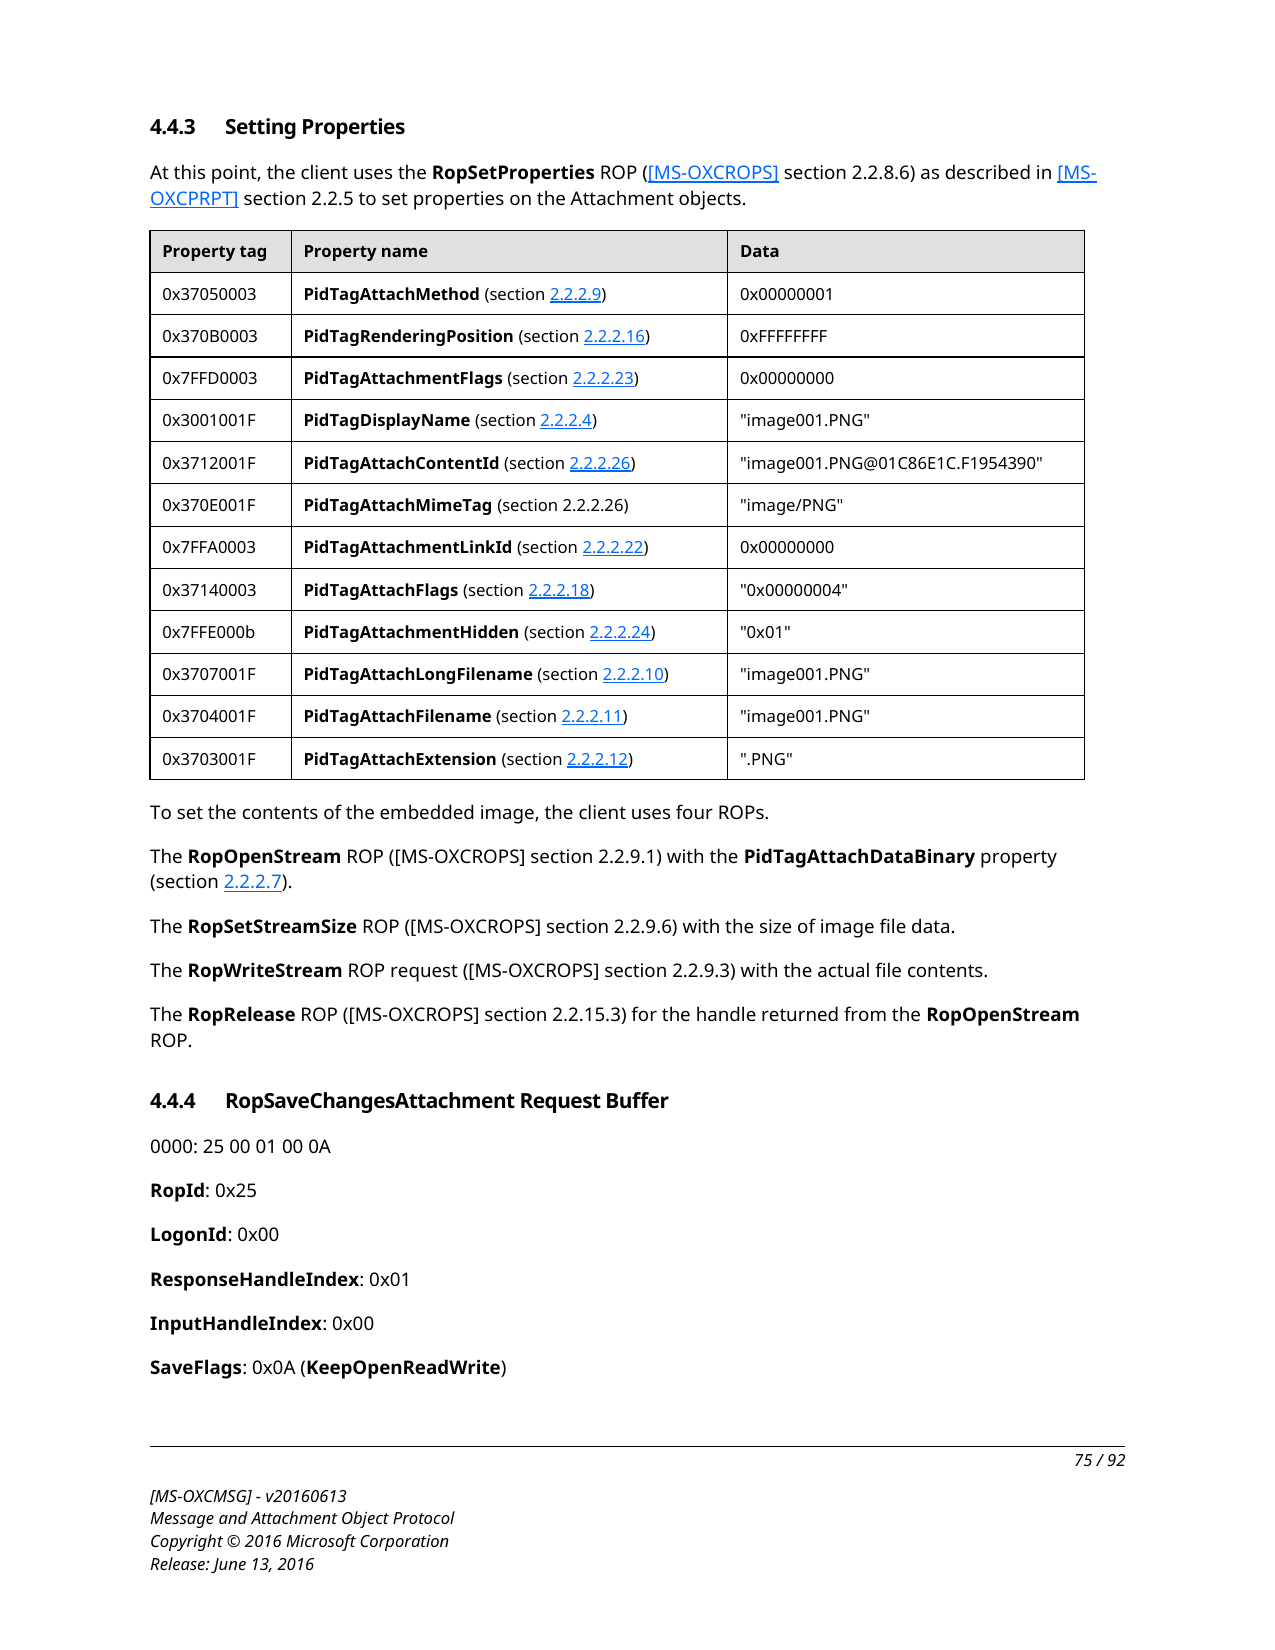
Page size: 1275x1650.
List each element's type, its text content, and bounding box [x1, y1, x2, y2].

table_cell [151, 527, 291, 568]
text InputHandleIndex: 0x00 [150, 1310, 1125, 1336]
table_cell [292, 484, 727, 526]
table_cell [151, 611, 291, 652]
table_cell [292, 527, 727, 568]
subtitle RopSaveChangesAttachment Request Buffer [150, 1086, 1125, 1114]
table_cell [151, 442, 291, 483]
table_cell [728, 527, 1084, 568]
text SaveFlags: 0x0A (KeepOpenReadWrite) [150, 1354, 1125, 1380]
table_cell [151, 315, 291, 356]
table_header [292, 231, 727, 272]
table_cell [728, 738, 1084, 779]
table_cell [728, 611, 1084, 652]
text The RopRelease ROP ([MS-OXCROPS] section 2.2.15.3) for the handle returned from the RopOpenStream ROP. [150, 1002, 1125, 1053]
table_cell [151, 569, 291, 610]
text To set the contents of the embedded image, the client uses four ROPs. [150, 799, 1125, 824]
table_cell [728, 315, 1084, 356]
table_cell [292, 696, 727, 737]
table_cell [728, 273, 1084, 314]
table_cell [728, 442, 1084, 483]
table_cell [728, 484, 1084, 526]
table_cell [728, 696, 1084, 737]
text ResponseHandleIndex: 0x01 [150, 1266, 1125, 1292]
text The RopSetStreamSize ROP ([MS-OXCROPS] section 2.2.9.6) with the size of image file data. [150, 913, 1125, 939]
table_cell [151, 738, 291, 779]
text At this point, the client uses the RopSetProperties ROP ([MS-OXCROPS] section 2.2.8.6) as described in [MS-OXCPRPT] section 2.2.5 to set properties on the Attachment objects. [150, 160, 1125, 211]
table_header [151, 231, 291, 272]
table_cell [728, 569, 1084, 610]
text RopId: 0x25 [150, 1177, 1125, 1203]
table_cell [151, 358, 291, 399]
text 0000: 25 00 01 00 0A [150, 1133, 1125, 1159]
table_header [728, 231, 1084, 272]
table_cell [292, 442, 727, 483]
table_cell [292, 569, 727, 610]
text The RopWriteStream ROP request ([MS-OXCROPS] section 2.2.9.3) with the actual file contents. [150, 957, 1125, 983]
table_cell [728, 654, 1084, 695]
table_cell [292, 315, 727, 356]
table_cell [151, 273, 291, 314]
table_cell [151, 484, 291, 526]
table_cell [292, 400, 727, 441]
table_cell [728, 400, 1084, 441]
text The RopOpenStream ROP ([MS-OXCROPS] section 2.2.9.1) with the PidTagAttachDataBinary property (section 2.2.2.7). [150, 843, 1125, 894]
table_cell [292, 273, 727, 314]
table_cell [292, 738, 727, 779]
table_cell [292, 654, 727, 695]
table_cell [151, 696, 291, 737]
subtitle Setting Properties [150, 112, 1125, 141]
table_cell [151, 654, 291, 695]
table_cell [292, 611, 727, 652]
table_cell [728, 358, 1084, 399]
text LogonId: 0x00 [150, 1222, 1125, 1247]
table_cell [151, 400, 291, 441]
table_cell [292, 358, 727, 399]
